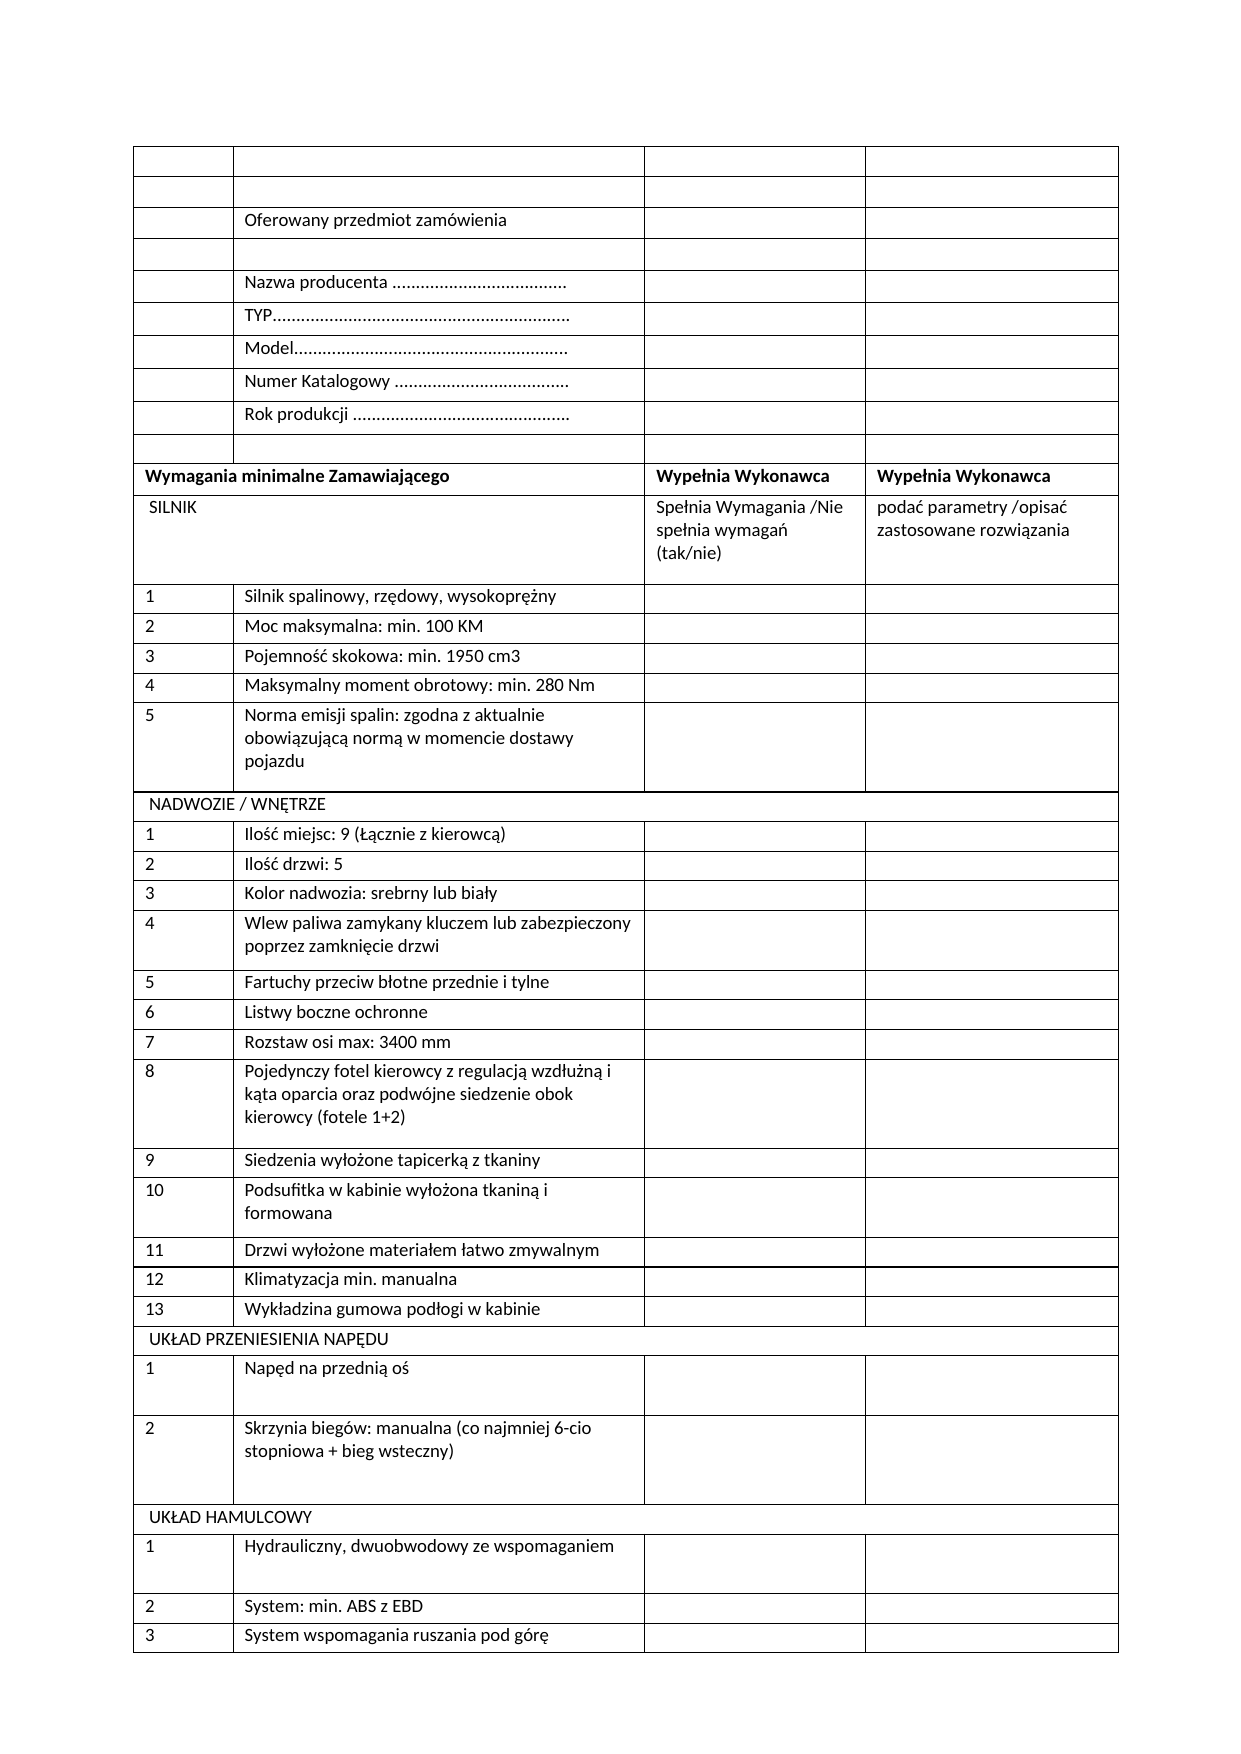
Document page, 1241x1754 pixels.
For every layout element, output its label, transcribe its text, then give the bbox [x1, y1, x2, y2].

table_cell 9 [134, 1149, 233, 1177]
table_cell [645, 674, 865, 702]
table_cell [645, 208, 865, 238]
table_cell [866, 1594, 1118, 1623]
table_cell 13 [134, 1297, 233, 1326]
table_cell [866, 1149, 1118, 1177]
table_cell [866, 208, 1118, 238]
table_cell [645, 644, 865, 673]
table_cell [866, 1535, 1118, 1593]
table_cell Pojemność skokowa: min. 1950 cm3 [234, 644, 644, 673]
table_cell [866, 1297, 1118, 1326]
table_cell 2 [134, 614, 233, 643]
table_cell [866, 271, 1118, 302]
table_cell [645, 1535, 865, 1593]
table_cell [866, 402, 1118, 433]
table_cell [134, 303, 233, 335]
table_cell [866, 239, 1118, 269]
table_cell [866, 1268, 1118, 1296]
table_cell [645, 271, 865, 302]
table_cell [645, 147, 865, 176]
table_cell [645, 971, 865, 999]
table_cell [134, 208, 233, 238]
table_cell Moc maksymalna: min. 100 KM [234, 614, 644, 643]
table_cell 8 [134, 1060, 233, 1148]
table_cell [234, 239, 644, 269]
table_cell [645, 852, 865, 880]
table_cell Listwy boczne ochronne [234, 1000, 644, 1029]
table_cell [645, 336, 865, 368]
table_cell 12 [134, 1268, 233, 1296]
table_cell Silnik spalinowy, rzędowy, wysokoprężny [234, 585, 644, 613]
table_cell [645, 177, 865, 207]
table_cell [866, 881, 1118, 910]
table_cell [645, 1297, 865, 1326]
table_cell [645, 1060, 865, 1148]
table_cell Maksymalny moment obrotowy: min. 280 Nm [234, 674, 644, 702]
table_cell Hydrauliczny, dwuobwodowy ze wspomaganiem [234, 1535, 644, 1593]
table_cell 1 [134, 585, 233, 613]
table_cell [134, 177, 233, 207]
table_cell [866, 1624, 1118, 1652]
table_cell [134, 147, 233, 176]
table_cell [866, 1356, 1118, 1415]
table_cell 2 [134, 1594, 233, 1623]
table_cell Nazwa producenta ..................................... [234, 271, 644, 302]
table_cell [234, 147, 644, 176]
table_cell Spełnia Wymagania /Nie spełnia wymagań (tak/nie) [645, 496, 865, 583]
table_cell [866, 703, 1118, 791]
table_cell Wlew paliwa zamykany kluczem lub zabezpieczony poprzez zamknięcie drzwi [234, 911, 644, 969]
table_cell 3 [134, 1624, 233, 1652]
table_cell [866, 303, 1118, 335]
table_cell [645, 402, 865, 433]
table_cell Klimatyzacja min. manualna [234, 1268, 644, 1296]
table_cell Siedzenia wyłożone tapicerką z tkaniny [234, 1149, 644, 1177]
table_cell 1 [134, 1535, 233, 1593]
table_cell [866, 1060, 1118, 1148]
table_cell 4 [134, 674, 233, 702]
table_cell [866, 911, 1118, 969]
table_cell [645, 911, 865, 969]
table_cell Napęd na przednią oś [234, 1356, 644, 1415]
table_cell 3 [134, 644, 233, 673]
table_cell [645, 1030, 865, 1058]
table_cell Ilość drzwi: 5 [234, 852, 644, 880]
table_cell [866, 147, 1118, 176]
table_cell Oferowany przedmiot zamówienia [234, 208, 644, 238]
table_cell Norma emisji spalin: zgodna z aktualnie obowiązującą normą w momencie dostawy pojazdu [234, 703, 644, 791]
table_cell 11 [134, 1238, 233, 1266]
table_cell [645, 1000, 865, 1029]
table_cell [866, 644, 1118, 673]
table_cell [645, 303, 865, 335]
table_cell [645, 1624, 865, 1652]
table_cell [866, 674, 1118, 702]
table_cell [866, 822, 1118, 851]
table_cell [645, 703, 865, 791]
table_cell 1 [134, 822, 233, 851]
table_cell [645, 1268, 865, 1296]
table_cell [866, 336, 1118, 368]
table_cell [866, 369, 1118, 401]
table_cell [866, 852, 1118, 880]
table_cell UKŁAD HAMULCOWY [134, 1505, 1118, 1533]
table_cell TYP............................................................... [234, 303, 644, 335]
table_cell 7 [134, 1030, 233, 1058]
table_cell [645, 1178, 865, 1237]
table_cell [645, 822, 865, 851]
table_cell [234, 435, 644, 463]
table_cell Wypełnia Wykonawca [645, 464, 865, 494]
table_cell Podsufitka w kabinie wyłożona tkaniną i formowana [234, 1178, 644, 1237]
table_cell 2 [134, 852, 233, 880]
table_cell 5 [134, 703, 233, 791]
table_cell [645, 1416, 865, 1504]
table_cell [645, 585, 865, 613]
table_cell UKŁAD PRZENIESIENIA NAPĘDU [134, 1327, 1118, 1355]
table_cell [645, 1149, 865, 1177]
table_cell [866, 177, 1118, 207]
table_cell Ilość miejsc: 9 (Łącznie z kierowcą) [234, 822, 644, 851]
table_cell Wypełnia Wykonawca [866, 464, 1118, 494]
table_cell 5 [134, 971, 233, 999]
table_cell [134, 336, 233, 368]
table_cell [234, 177, 644, 207]
table_cell [866, 1238, 1118, 1266]
table_cell [866, 1416, 1118, 1504]
table_cell Fartuchy przeciw błotne przednie i tylne [234, 971, 644, 999]
table_cell 4 [134, 911, 233, 969]
table_cell [866, 1030, 1118, 1058]
table_cell Wymagania minimalne Zamawiającego [134, 464, 644, 494]
table_cell [645, 435, 865, 463]
table_cell [866, 1178, 1118, 1237]
table_cell 10 [134, 1178, 233, 1237]
table_cell System: min. ABS z EBD [234, 1594, 644, 1623]
table_cell [645, 881, 865, 910]
table_cell [866, 614, 1118, 643]
table_cell [645, 239, 865, 269]
table_cell [645, 1594, 865, 1623]
table_cell Wykładzina gumowa podłogi w kabinie [234, 1297, 644, 1326]
table_cell Numer Katalogowy ..................................... [234, 369, 644, 401]
table_cell [645, 1356, 865, 1415]
table_cell 2 [134, 1416, 233, 1504]
table_cell SILNIK [134, 496, 644, 583]
table_cell 1 [134, 1356, 233, 1415]
table_cell Skrzynia biegów: manualna (co najmniej 6-cio stopniowa + bieg wsteczny) [234, 1416, 644, 1504]
table_cell Rok produkcji .............................................. [234, 402, 644, 433]
table_cell [134, 402, 233, 433]
table_cell NADWOZIE / WNĘTRZE [134, 793, 1118, 821]
table_cell Pojedynczy fotel kierowcy z regulacją wzdłużną i kąta oparcia oraz podwójne siedzenie obok kierowcy (fotele 1+2) [234, 1060, 644, 1148]
table_cell Drzwi wyłożone materiałem łatwo zmywalnym [234, 1238, 644, 1266]
table_cell [866, 435, 1118, 463]
table_cell 6 [134, 1000, 233, 1029]
table_cell Kolor nadwozia: srebrny lub biały [234, 881, 644, 910]
table_cell Rozstaw osi max: 3400 mm [234, 1030, 644, 1058]
table_cell Model.......................................................... [234, 336, 644, 368]
table_cell [866, 585, 1118, 613]
table_cell [645, 614, 865, 643]
table_cell [866, 971, 1118, 999]
table_cell [866, 1000, 1118, 1029]
table_cell [134, 435, 233, 463]
table_cell [645, 1238, 865, 1266]
table_cell podać parametry /opisać zastosowane rozwiązania [866, 496, 1118, 583]
table_cell [134, 239, 233, 269]
table_cell [134, 369, 233, 401]
table_cell System wspomagania ruszania pod górę [234, 1624, 644, 1652]
table_cell [645, 369, 865, 401]
table_cell 3 [134, 881, 233, 910]
table_cell [134, 271, 233, 302]
